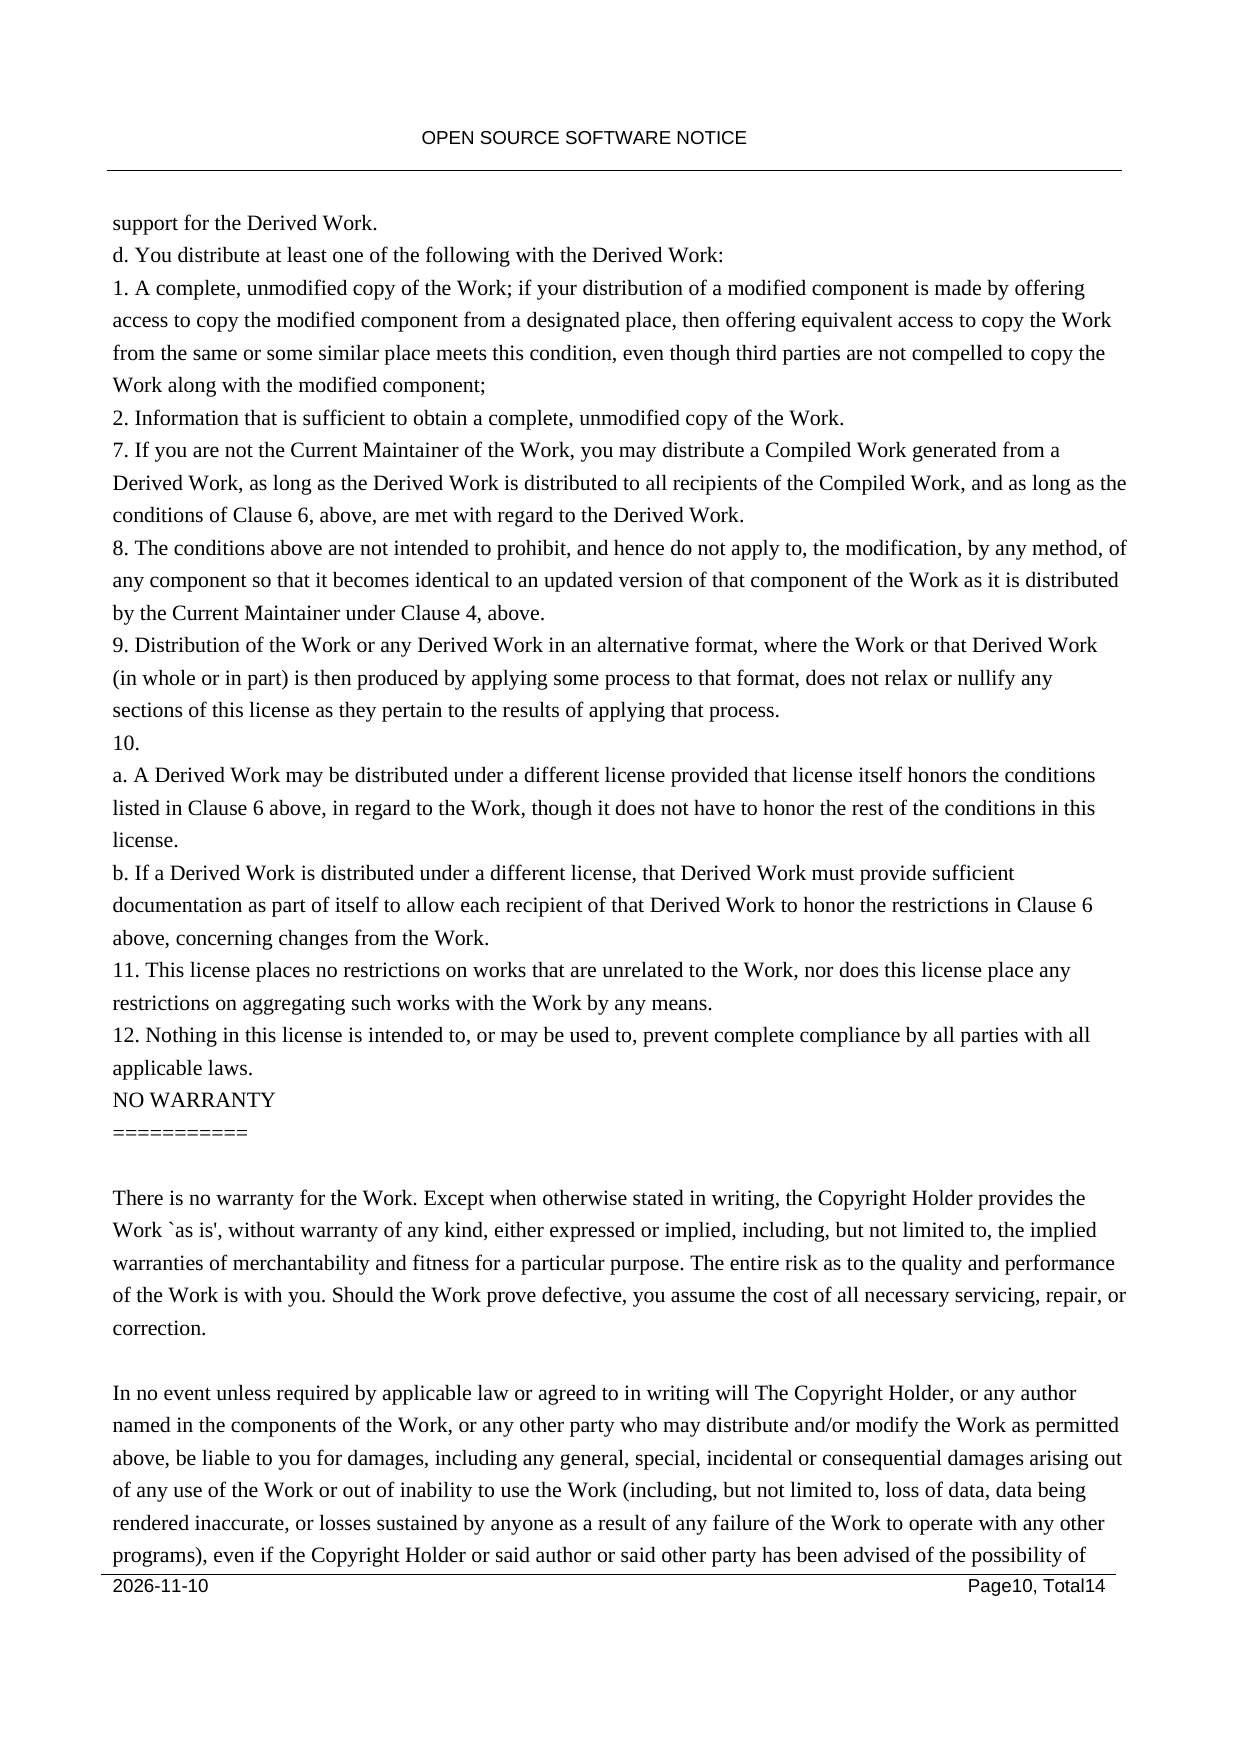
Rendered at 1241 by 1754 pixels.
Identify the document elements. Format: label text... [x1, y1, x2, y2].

text There is no warranty for the Work. Except when otherwise stated in writing, the Copyright Holder provides the Work `as is', without warranty of any kind, either expressed or implied, including, but not limited to, the implied warranties of merchantability and fitness for a particular purpose. The entire risk as to the quality and performance of the Work is with you. Should the Work prove defective, you assume the cost of all necessary servicing, repair, or correction. [112, 1181, 1128, 1344]
text 7. If you are not the Current Maintainer of the Work, you may distribute a Compiled Work generated from a Derived Work, as long as the Derived Work is distributed to all recipients of the Compiled Work, and as long as the conditions of Clause 6, above, are met with regard to the Derived Work. [112, 434, 1128, 531]
text d. You distribute at least one of the following with the Derived Work: [112, 239, 1128, 271]
text 2. Information that is sufficient to obtain a complete, unmodified copy of the Work. [112, 401, 1128, 434]
text 11. This license places no restrictions on works that are unrelated to the Work, nor does this license place any restrictions on aggregating such works with the Work by any means. [112, 954, 1128, 1019]
text b. If a Derived Work is distributed under a different license, that Derived Work must provide sufficient documentation as part of itself to allow each recipient of that Derived Work to honor the restrictions in Clause 6 above, concerning changes from the Work. [112, 856, 1128, 954]
text 10. [112, 726, 1128, 759]
text a. A Derived Work may be distributed under a different license provided that license itself honors the conditions listed in Clause 6 above, in regard to the Work, though it does not have to honor the rest of the conditions in this license. [112, 759, 1128, 856]
text 9. Distribution of the Work or any Derived Work in an alternative format, where the Work or that Derived Work (in whole or in part) is then produced by applying some process to that format, does not relax or nullify any sections of this license as they pertain to the results of applying that process. [112, 629, 1128, 726]
text 1. A complete, unmodified copy of the Work; if your distribution of a modified component is made by offering access to copy the modified component from a designated place, then offering equivalent access to copy the Work from the same or some similar place meets this condition, even though third parties are not compelled to copy the Work along with the modified component; [112, 271, 1128, 401]
text =========== [112, 1116, 1128, 1149]
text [112, 206, 1128, 239]
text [112, 1376, 1128, 1571]
text NO WARRANTY [112, 1084, 1128, 1116]
text 8. The conditions above are not intended to prohibit, and hence do not apply to, the modification, by any method, of any component so that it becomes identical to an updated version of that component of the Work as it is distributed by the Current Maintainer under Clause 4, above. [112, 531, 1128, 629]
text 12. Nothing in this license is intended to, or may be used to, prevent complete compliance by all parties with all applicable laws. [112, 1019, 1128, 1084]
